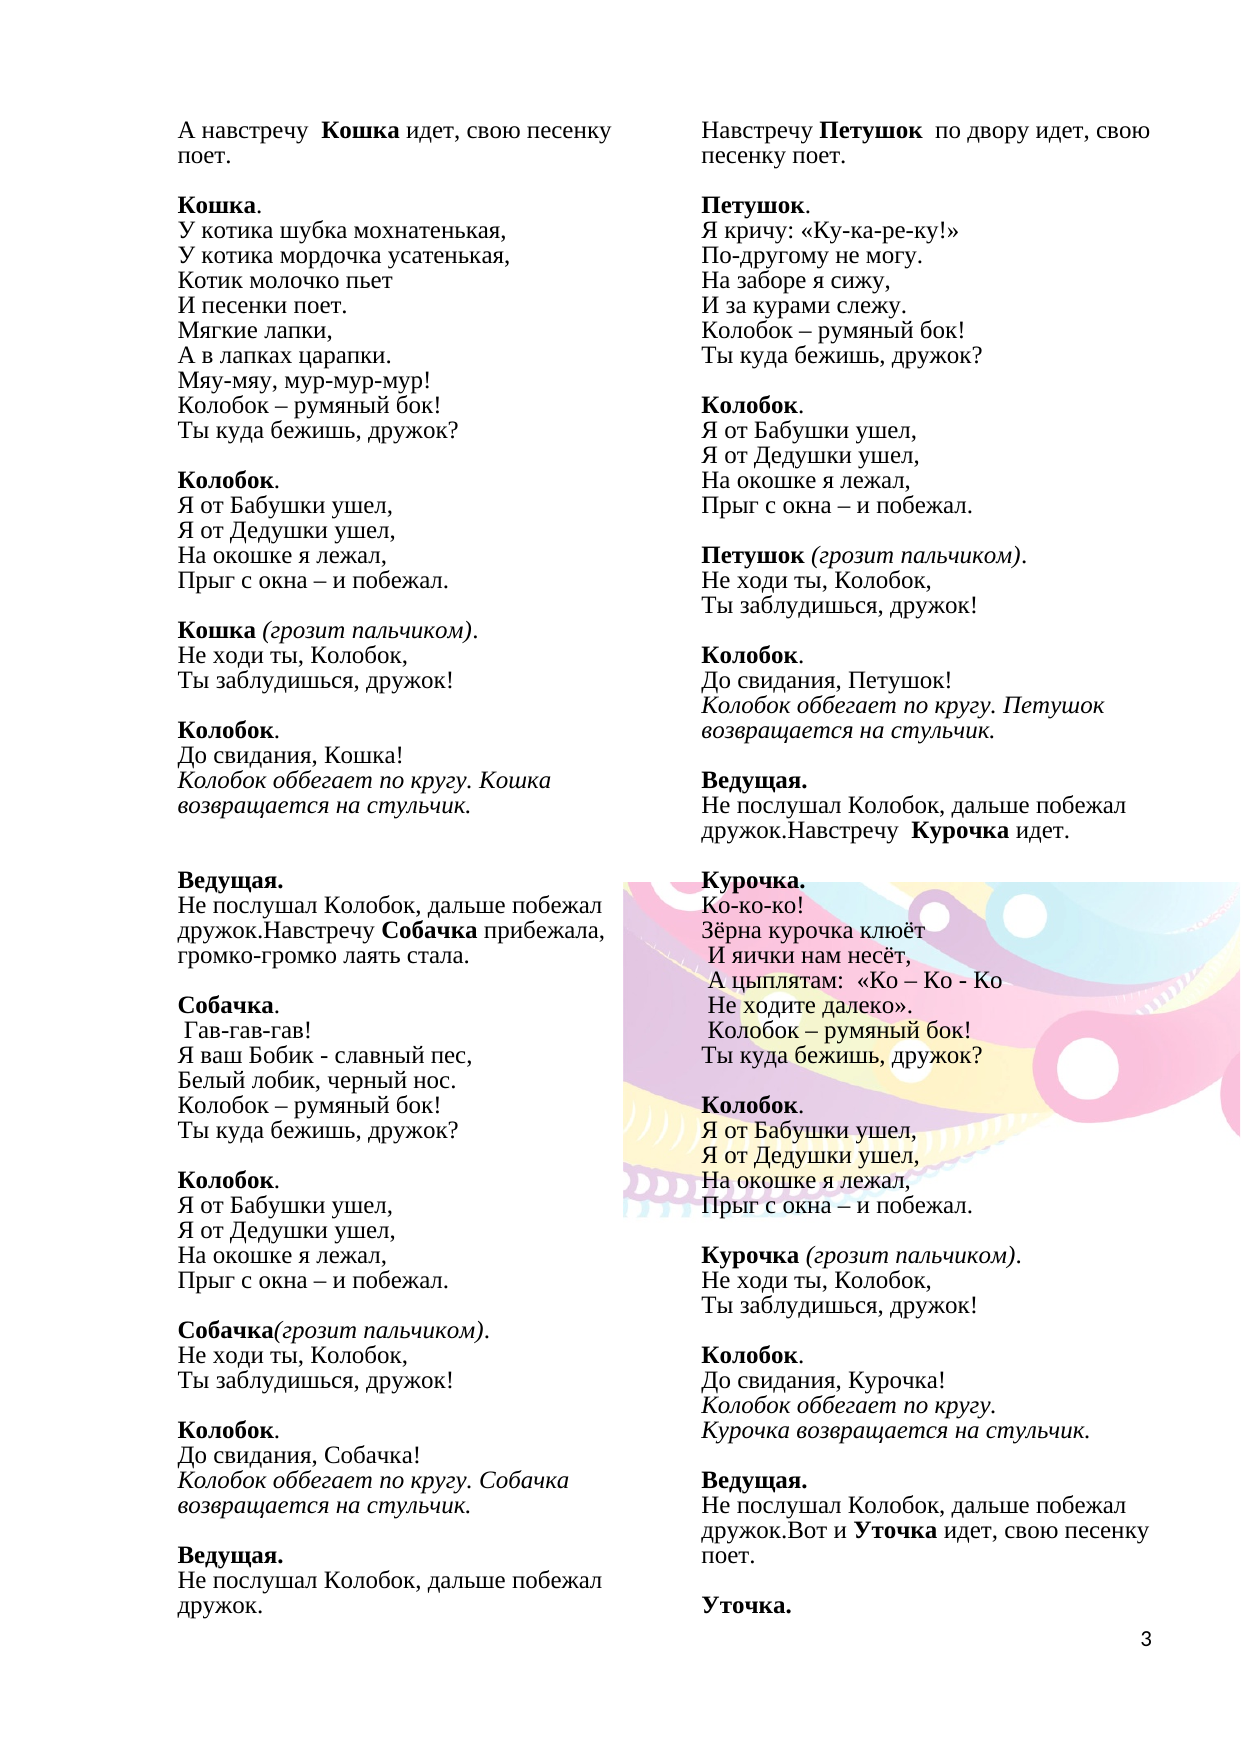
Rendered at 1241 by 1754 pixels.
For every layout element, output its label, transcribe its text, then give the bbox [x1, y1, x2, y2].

text Ты заблудишься, дружок! [701, 593, 1152, 618]
text Не послушал Колобок, дальше побежал дружок.Навстречу Собачка прибежала, громко-громко лаять стала. [177, 893, 627, 968]
text Колобок оббегает по кругу. Кошка возвращается на стульчик. [177, 768, 627, 818]
text На окошке я лежал, [177, 1243, 627, 1268]
text Белый лобик, черный нос. [177, 1068, 627, 1093]
text Я от Дедушки ушел, [177, 518, 627, 543]
text Кошка. [177, 193, 627, 218]
picture [623, 882, 1241, 1754]
text Не послушал Колобок, дальше побежал дружок. [177, 1568, 627, 1618]
text Я кричу: «Ку-ка-ре-ку!» [701, 218, 1152, 243]
text Ведущая. [701, 1468, 1152, 1493]
text А навстречу Кошка идет, свою песенку поет. [177, 118, 627, 168]
text Не ходи ты, Колобок, [177, 643, 627, 668]
text Колобок оббегает по кругу. [701, 1393, 1152, 1418]
text У котика шубка мохнатенькая, [177, 218, 627, 243]
text Ты куда бежишь, дружок? [177, 1118, 627, 1143]
text Колобок. [701, 393, 1152, 418]
text Котик молочко пьет [177, 268, 627, 293]
text Колобок – румяный бок! [701, 1018, 1152, 1043]
text До свидания, Курочка! [701, 1368, 1152, 1393]
text Мягкие лапки, [177, 318, 627, 343]
text А в лапках царапки. [177, 343, 627, 368]
text Не ходи ты, Колобок, [177, 1343, 627, 1368]
text До свидания, Петушок! [701, 668, 1152, 693]
text Кошка (грозит пальчиком). [177, 618, 627, 643]
text Ты куда бежишь, дружок? [701, 1043, 1152, 1068]
text И яички нам несёт, [701, 943, 1152, 968]
text Колобок – румяный бок! [701, 318, 1152, 343]
text Колобок – румяный бок! [177, 393, 627, 418]
text Курочка (грозит пальчиком). [701, 1243, 1152, 1268]
text Прыг с окна – и побежал. [177, 1268, 627, 1293]
text Колобок оббегает по кругу. Собачка возвращается на стульчик. [177, 1468, 627, 1518]
text Ты заблудишься, дружок! [701, 1293, 1152, 1318]
text Курочка. [701, 868, 1152, 893]
text Ведущая. [701, 768, 1152, 793]
text Ты заблудишься, дружок! [177, 668, 627, 693]
text Ведущая. [177, 1543, 627, 1568]
text Я от Дедушки ушел, [701, 443, 1152, 468]
text Колобок. [177, 718, 627, 743]
text Колобок. [177, 1168, 627, 1193]
text До свидания, Собачка! [177, 1443, 627, 1468]
text Я от Бабушки ушел, [177, 1193, 627, 1218]
text И за курами слежу. [701, 293, 1152, 318]
text Собачка. [177, 993, 627, 1018]
text Я от Бабушки ушел, [177, 493, 627, 518]
text Собачка(грозит пальчиком). [177, 1318, 627, 1343]
text Не ходи ты, Колобок, [701, 568, 1152, 593]
text Ты куда бежишь, дружок? [701, 343, 1152, 368]
text Колобок – румяный бок! [177, 1093, 627, 1118]
text Прыг с окна – и побежал. [701, 493, 1152, 518]
text А цыплятам: «Ко – Ко - Ко [701, 968, 1152, 993]
text Ты куда бежишь, дружок? [177, 418, 627, 443]
text По-другому не могу. [701, 243, 1152, 268]
text Ко-ко-ко! [701, 893, 1152, 918]
text Колобок. [177, 1418, 627, 1443]
text Ты заблудишься, дружок! [177, 1368, 627, 1393]
text Мяу-мяу, мур-мур-мур! [177, 368, 627, 393]
text Курочка возвращается на стульчик. [701, 1418, 1152, 1443]
text До свидания, Кошка! [177, 743, 627, 768]
text Навстречу Петушок по двору идет, свою песенку поет. [701, 118, 1152, 168]
text На окошке я лежал, [701, 1168, 1152, 1193]
text Гав-гав-гав! [177, 1018, 627, 1043]
text Я ваш Бобик - славный пес, [177, 1043, 627, 1068]
text Не послушал Колобок, дальше побежал дружок.Навстречу Курочка идет. [701, 793, 1152, 843]
text Я от Дедушки ушел, [701, 1143, 1152, 1168]
text Петушок. [701, 193, 1152, 218]
text Колобок. [701, 1093, 1152, 1118]
text У котика мордочка усатенькая, [177, 243, 627, 268]
text И песенки поет. [177, 293, 627, 318]
text На окошке я лежал, [177, 543, 627, 568]
text Я от Бабушки ушел, [701, 418, 1152, 443]
text Уточка. [701, 1593, 1152, 1618]
text На окошке я лежал, [701, 468, 1152, 493]
text Колобок. [701, 643, 1152, 668]
text Колобок. [177, 468, 627, 493]
text Прыг с окна – и побежал. [177, 568, 627, 593]
text Я от Дедушки ушел, [177, 1218, 627, 1243]
text Не ходи ты, Колобок, [701, 1268, 1152, 1293]
text На заборе я сижу, [701, 268, 1152, 293]
text Петушок (грозит пальчиком). [701, 543, 1152, 568]
text Не послушал Колобок, дальше побежал дружок.Вот и Уточка идет, свою песенку поет. [701, 1493, 1152, 1568]
text Колобок. [701, 1343, 1152, 1368]
text Зёрна курочка клюёт [701, 918, 1152, 943]
text Колобок оббегает по кругу. Петушок возвращается на стульчик. [701, 693, 1152, 743]
text Ведущая. [177, 868, 627, 893]
text Не ходите далеко». [701, 993, 1152, 1018]
text Прыг с окна – и побежал. [701, 1193, 1152, 1218]
text Я от Бабушки ушел, [701, 1118, 1152, 1143]
